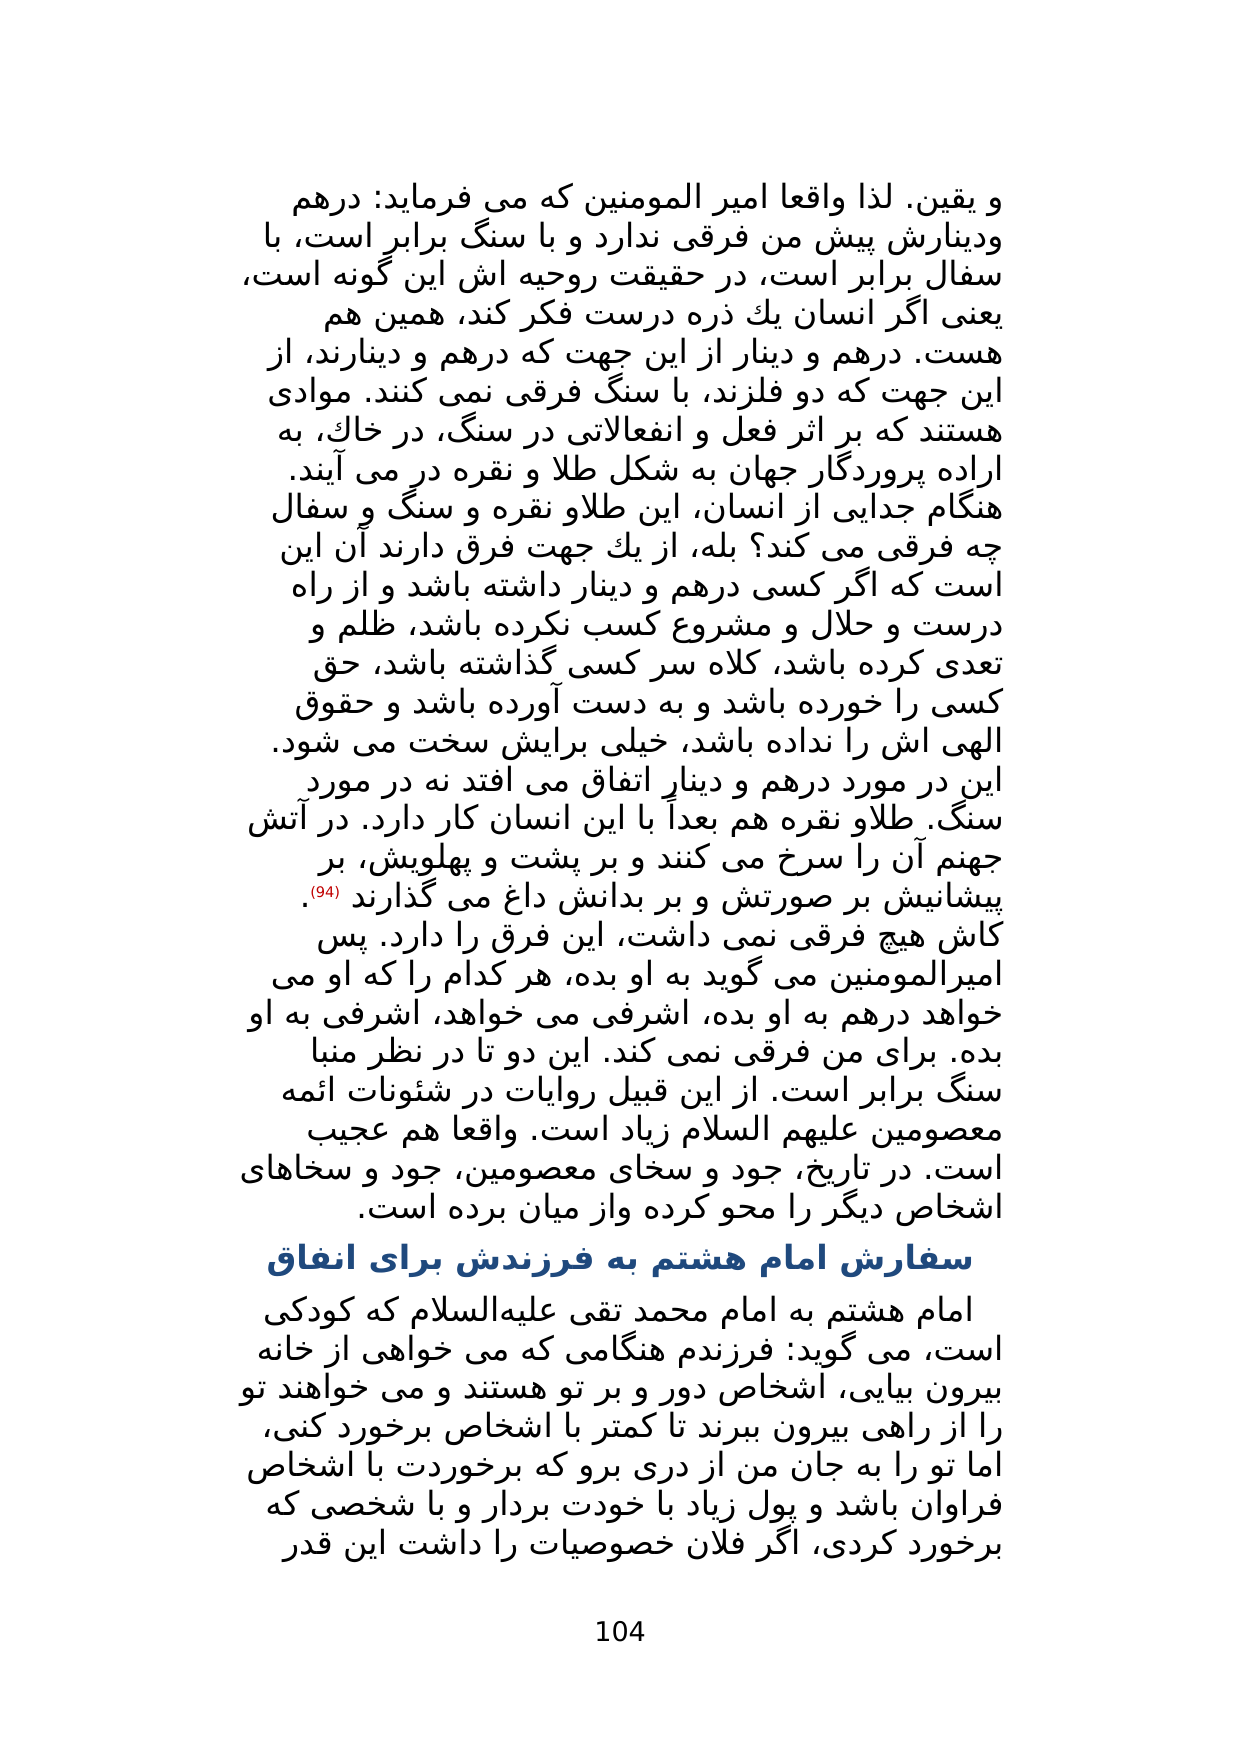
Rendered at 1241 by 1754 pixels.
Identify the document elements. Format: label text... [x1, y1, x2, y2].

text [236, 1290, 1004, 1562]
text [236, 177, 1004, 1226]
subtitle سفارش امام هشتم به فرزندش براى انفاق [236, 1239, 1004, 1278]
